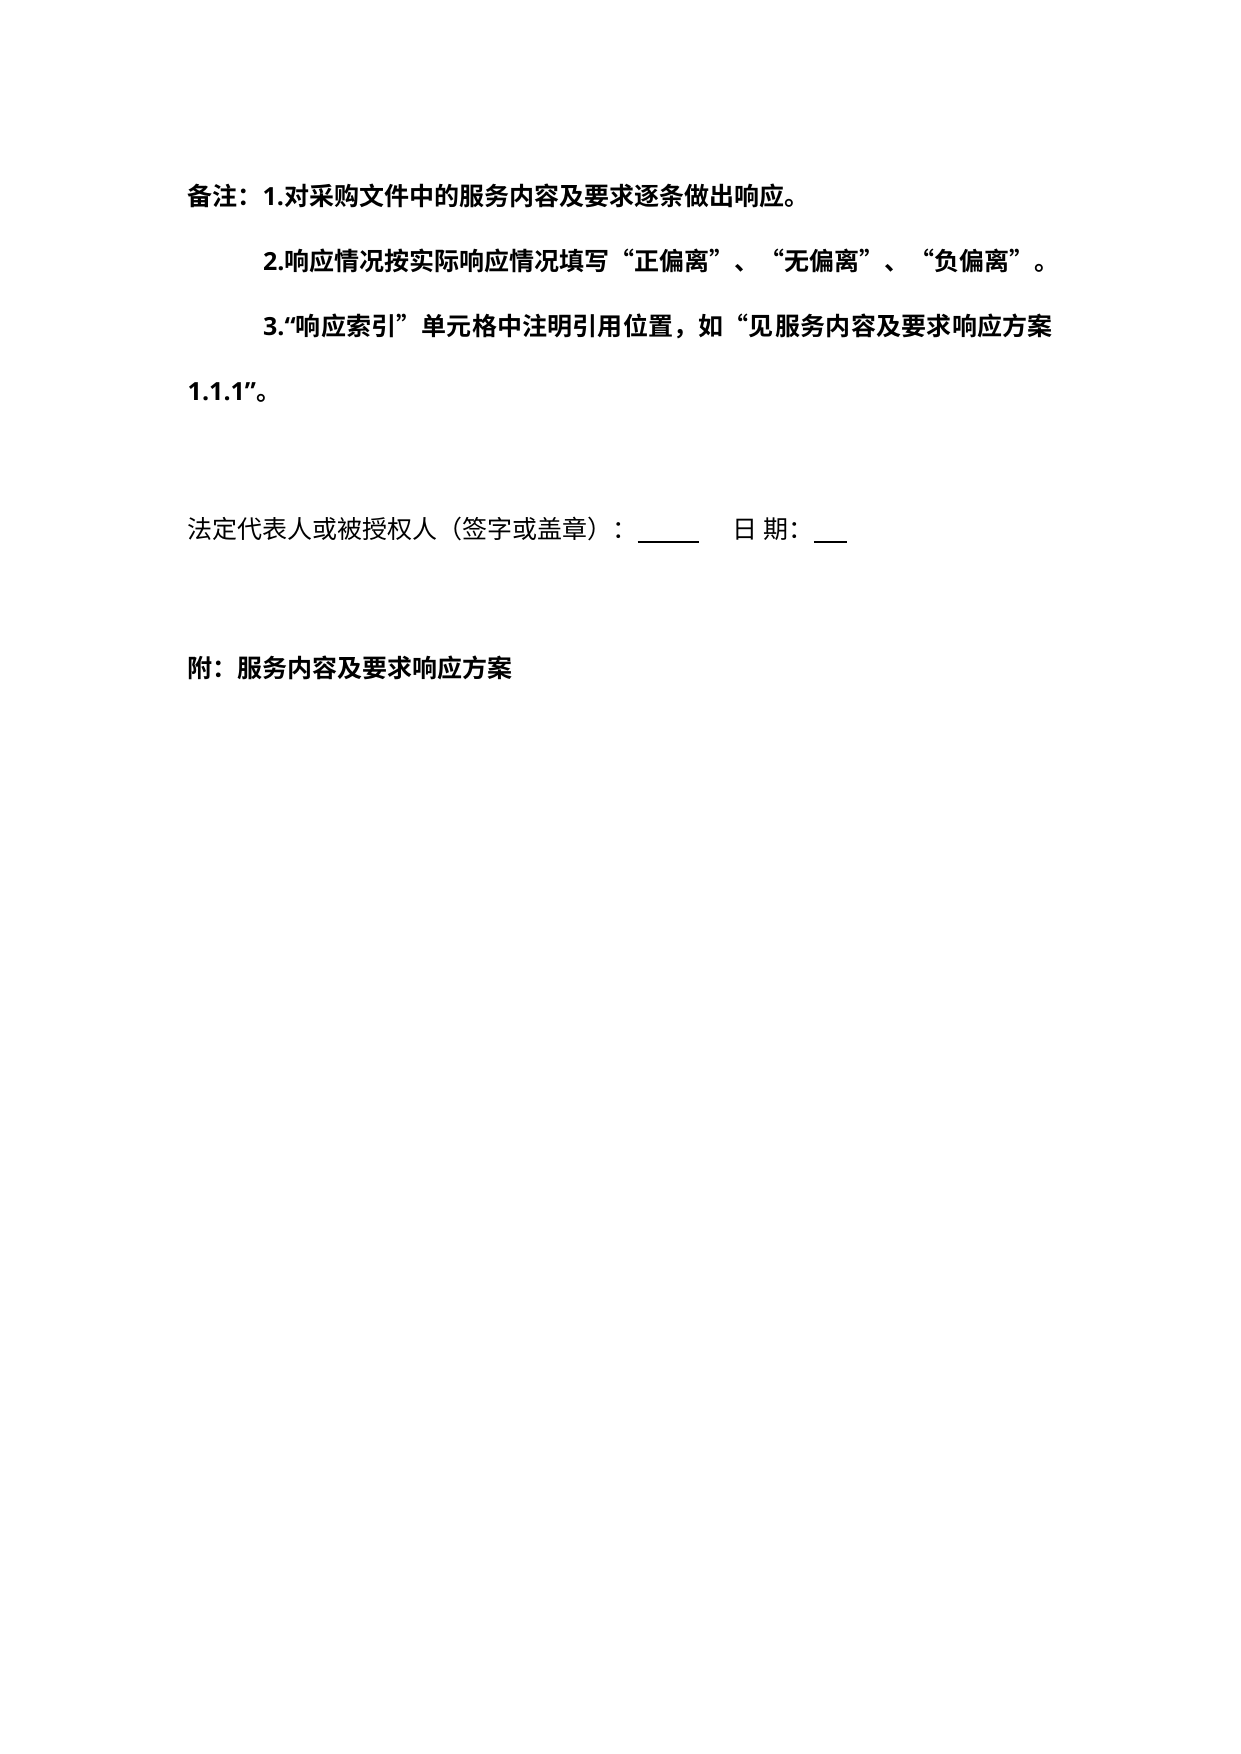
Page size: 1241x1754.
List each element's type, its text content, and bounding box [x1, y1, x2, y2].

text 法定代表人或被授权人（签字或盖章）： 日 期： [187, 495, 1053, 560]
text 3.“响应索引”单元格中注明引用位置，如“见服务内容及要求响应方案1.1.1”。 [187, 292, 1053, 422]
text 备注：1.对采购文件中的服务内容及要求逐条做出响应。 [187, 162, 1053, 227]
text 附：服务内容及要求响应方案 [187, 634, 1053, 699]
text 2.响应情况按实际响应情况填写“正偏离”、“无偏离”、“负偏离”。 [187, 227, 1053, 292]
